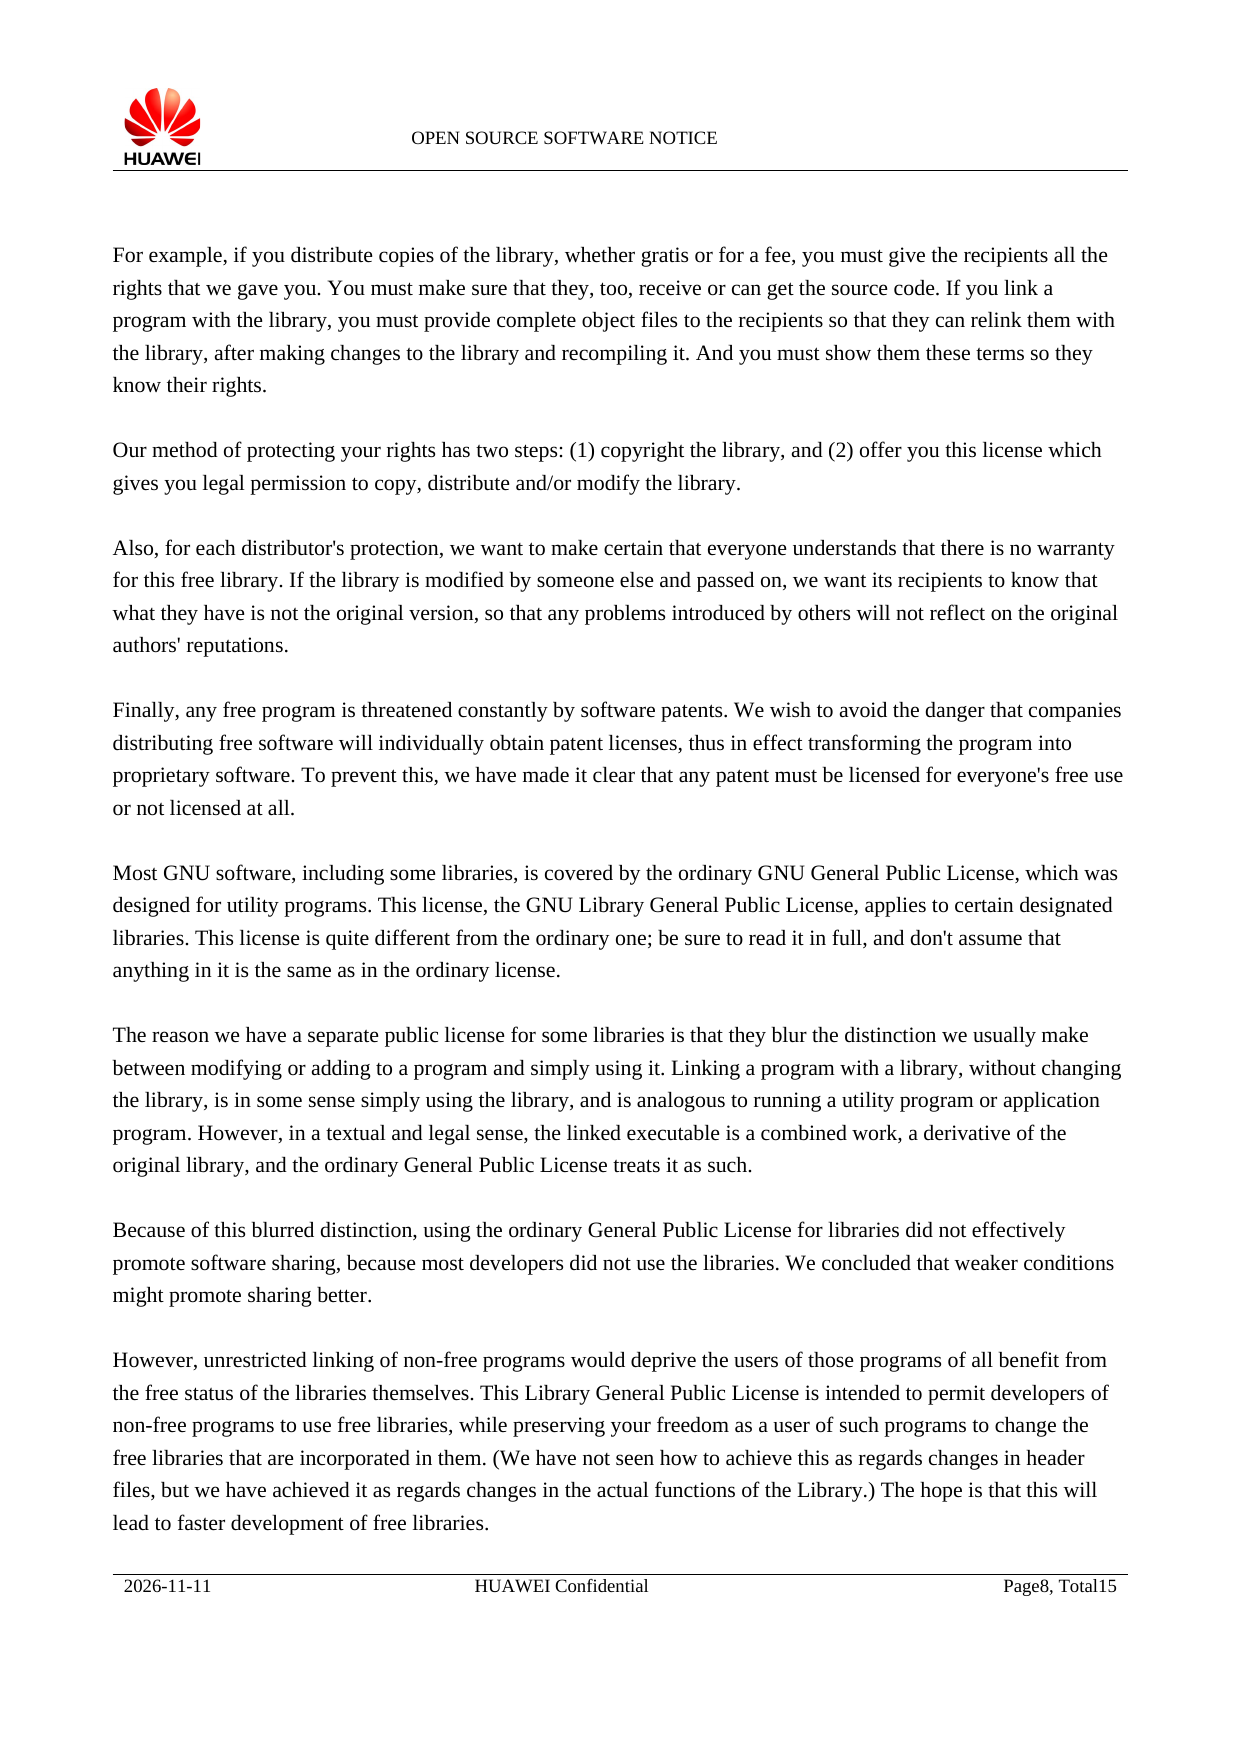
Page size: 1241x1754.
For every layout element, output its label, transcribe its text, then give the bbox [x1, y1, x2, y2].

picture [124, 88, 201, 165]
